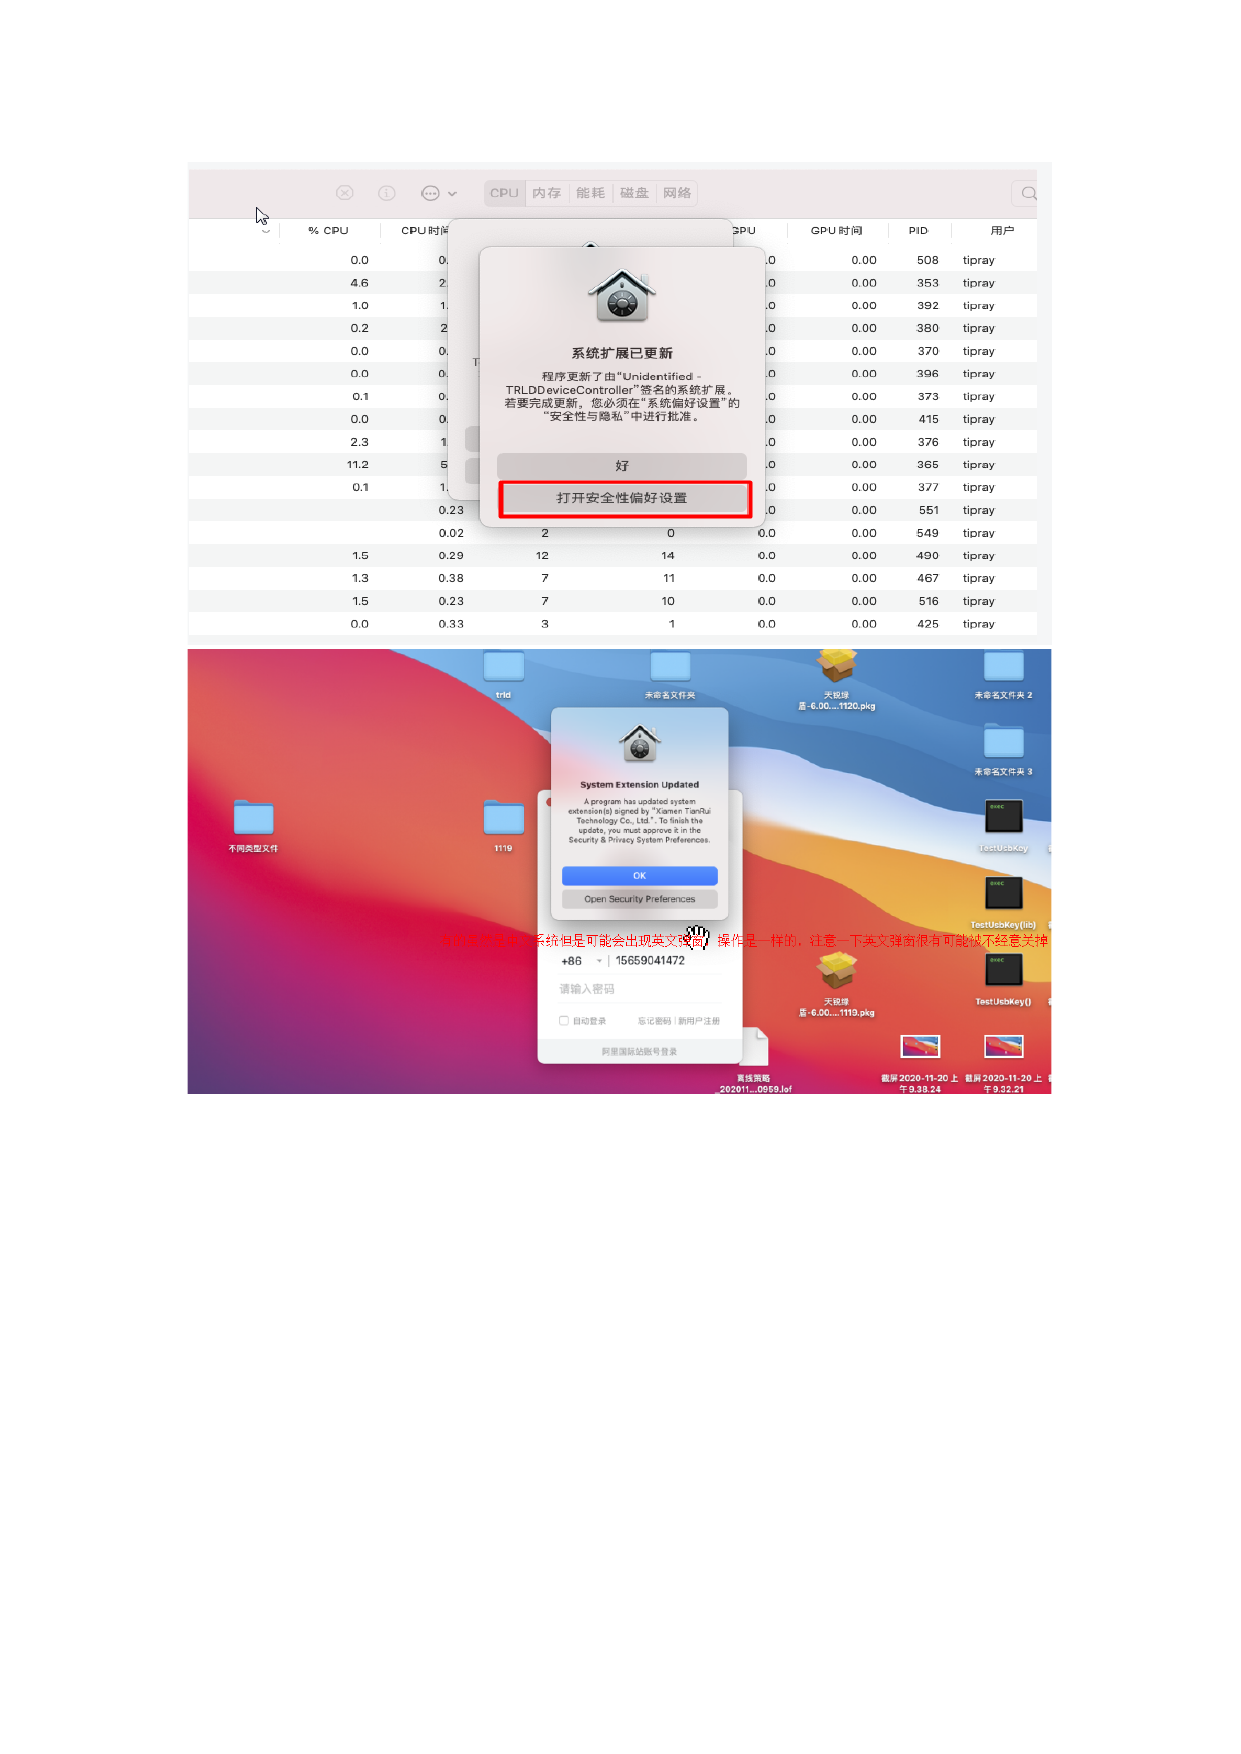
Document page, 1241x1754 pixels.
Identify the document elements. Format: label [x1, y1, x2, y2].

picture [187, 162, 1052, 645]
picture [187, 649, 1052, 1094]
